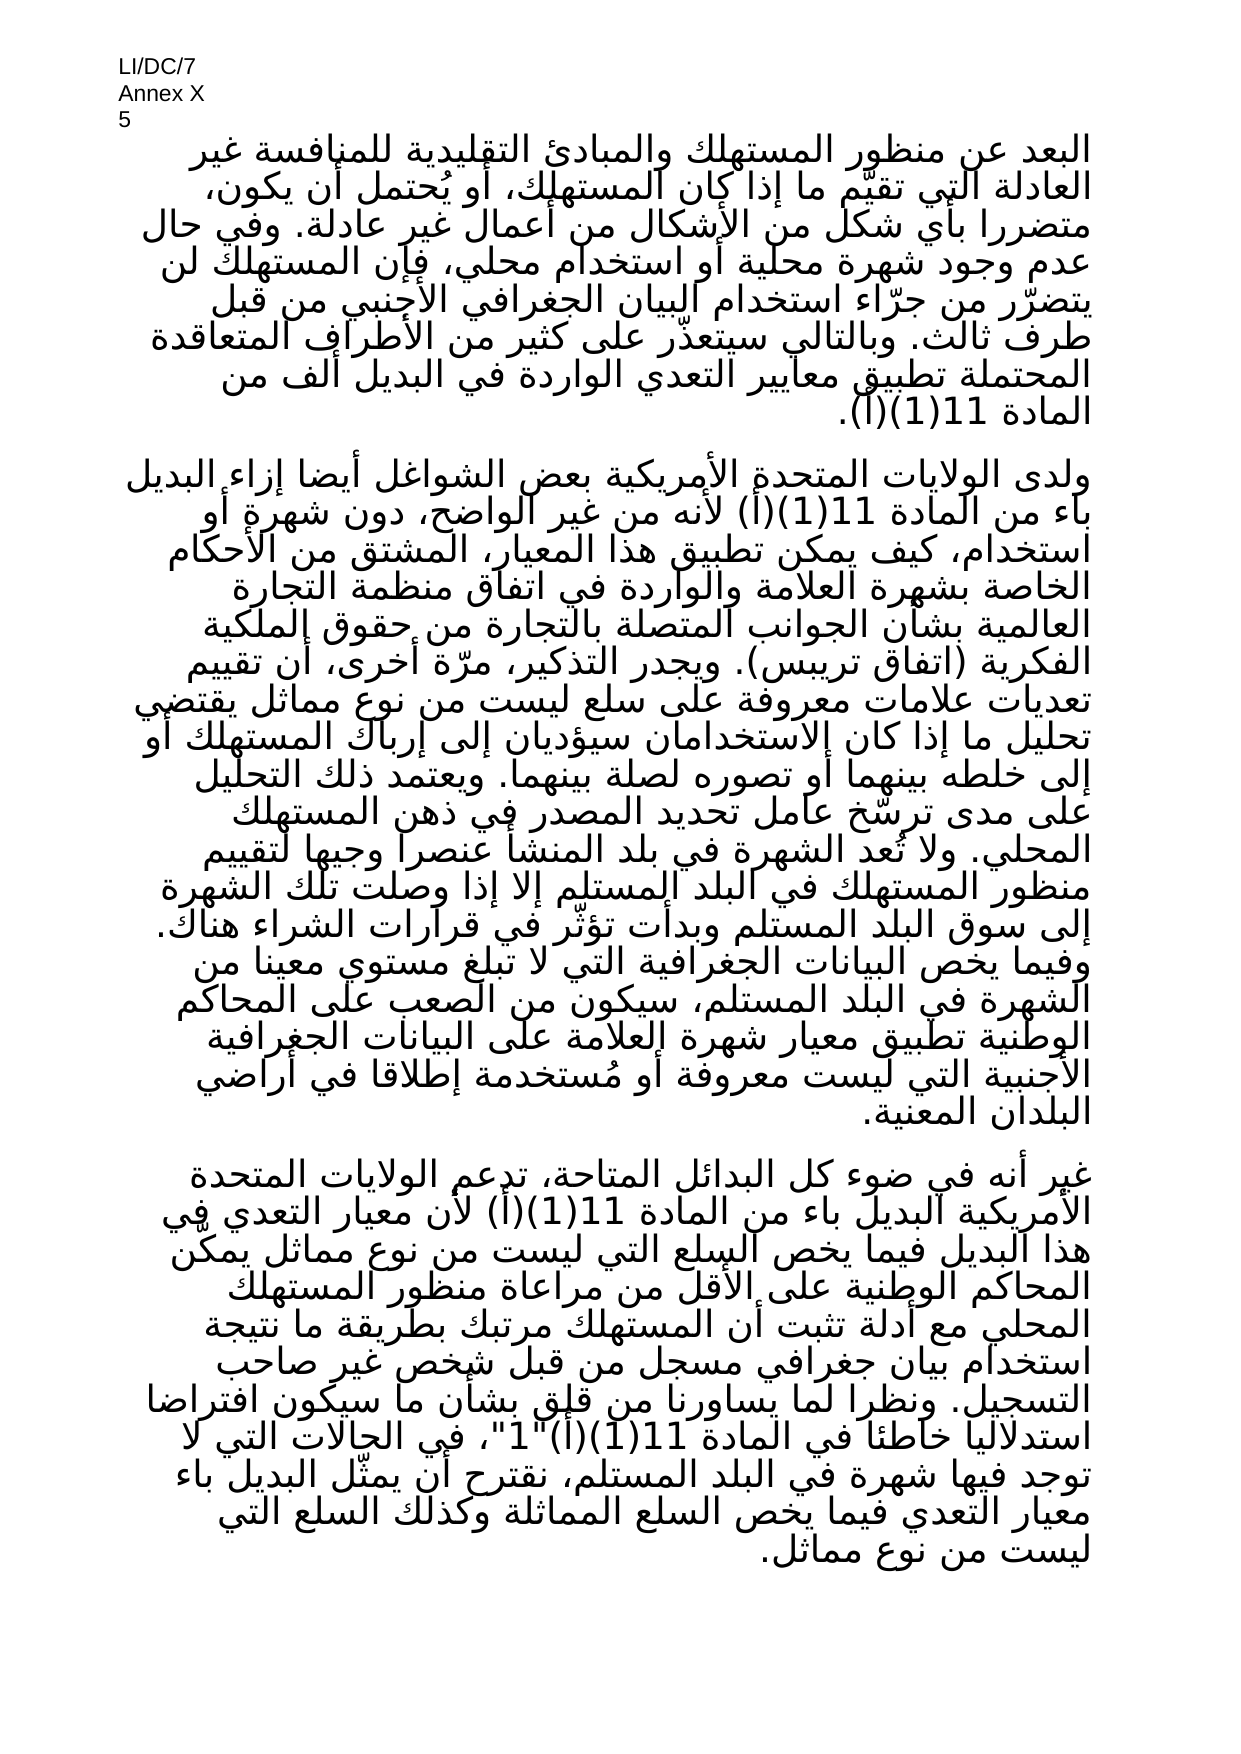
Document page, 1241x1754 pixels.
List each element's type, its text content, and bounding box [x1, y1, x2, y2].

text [118, 132, 1092, 432]
text غير أنه في ضوء كل البدائل المتاحة، تدعم الولايات المتحدة الأمريكية البديل باء من المادة 11(1)(أ) لأن معيار التعدي في هذا البديل فيما يخص السلع التي ليست من نوع مماثل يمكّن المحاكم الوطنية على الأقل من مراعاة منظور المستهلك المحلي مع أدلة تثبت أن المستهلك مرتبك بطريقة ما نتيجة استخدام بيان جغرافي مسجل من قبل شخص غير صاحب التسجيل. ونظرا لما يساورنا من قلق بشأن ما سيكون افتراضا استدلاليا خاطئا في المادة 11(1)(أ)"1"، في الحالات التي لا توجد فيها شهرة في البلد المستلم، نقترح أن يمثّل البديل باء معيار التعدي فيما يخص السلع المماثلة وكذلك السلع التي ليست من نوع مماثل. [118, 1157, 1092, 1570]
text ولدى الولايات المتحدة الأمريكية بعض الشواغل أيضا إزاء البديل باء من المادة 11(1)(أ) لأنه من غير الواضح، دون شهرة أو استخدام، كيف يمكن تطبيق هذا المعيار، المشتق من الأحكام الخاصة بشهرة العلامة والواردة في اتفاق منظمة التجارة العالمية بشأن الجوانب المتصلة بالتجارة من حقوق الملكية الفكرية (اتفاق تريبس). ويجدر التذكير، مرّة أخرى، أن تقييم تعديات علامات معروفة على سلع ليست من نوع مماثل يقتضي تحليل ما إذا كان الاستخدامان سيؤديان إلى إرباك المستهلك أو إلى خلطه بينهما أو تصوره لصلة بينهما. ويعتمد ذلك التحليل على مدى ترسّخ عامل تحديد المصدر في ذهن المستهلك المحلي. ولا تُعد الشهرة في بلد المنشأ عنصرا وجيها لتقييم منظور المستهلك في البلد المستلم إلا إذا وصلت تلك الشهرة إلى سوق البلد المستلم وبدأت تؤثّر في قرارات الشراء هناك. وفيما يخص البيانات الجغرافية التي لا تبلغ مستوي معينا من الشهرة في البلد المستلم، سيكون من الصعب على المحاكم الوطنية تطبيق معيار شهرة العلامة على البيانات الجغرافية الأجنبية التي ليست معروفة أو مُستخدمة إطلاقا في أراضي البلدان المعنية. [118, 457, 1092, 1132]
